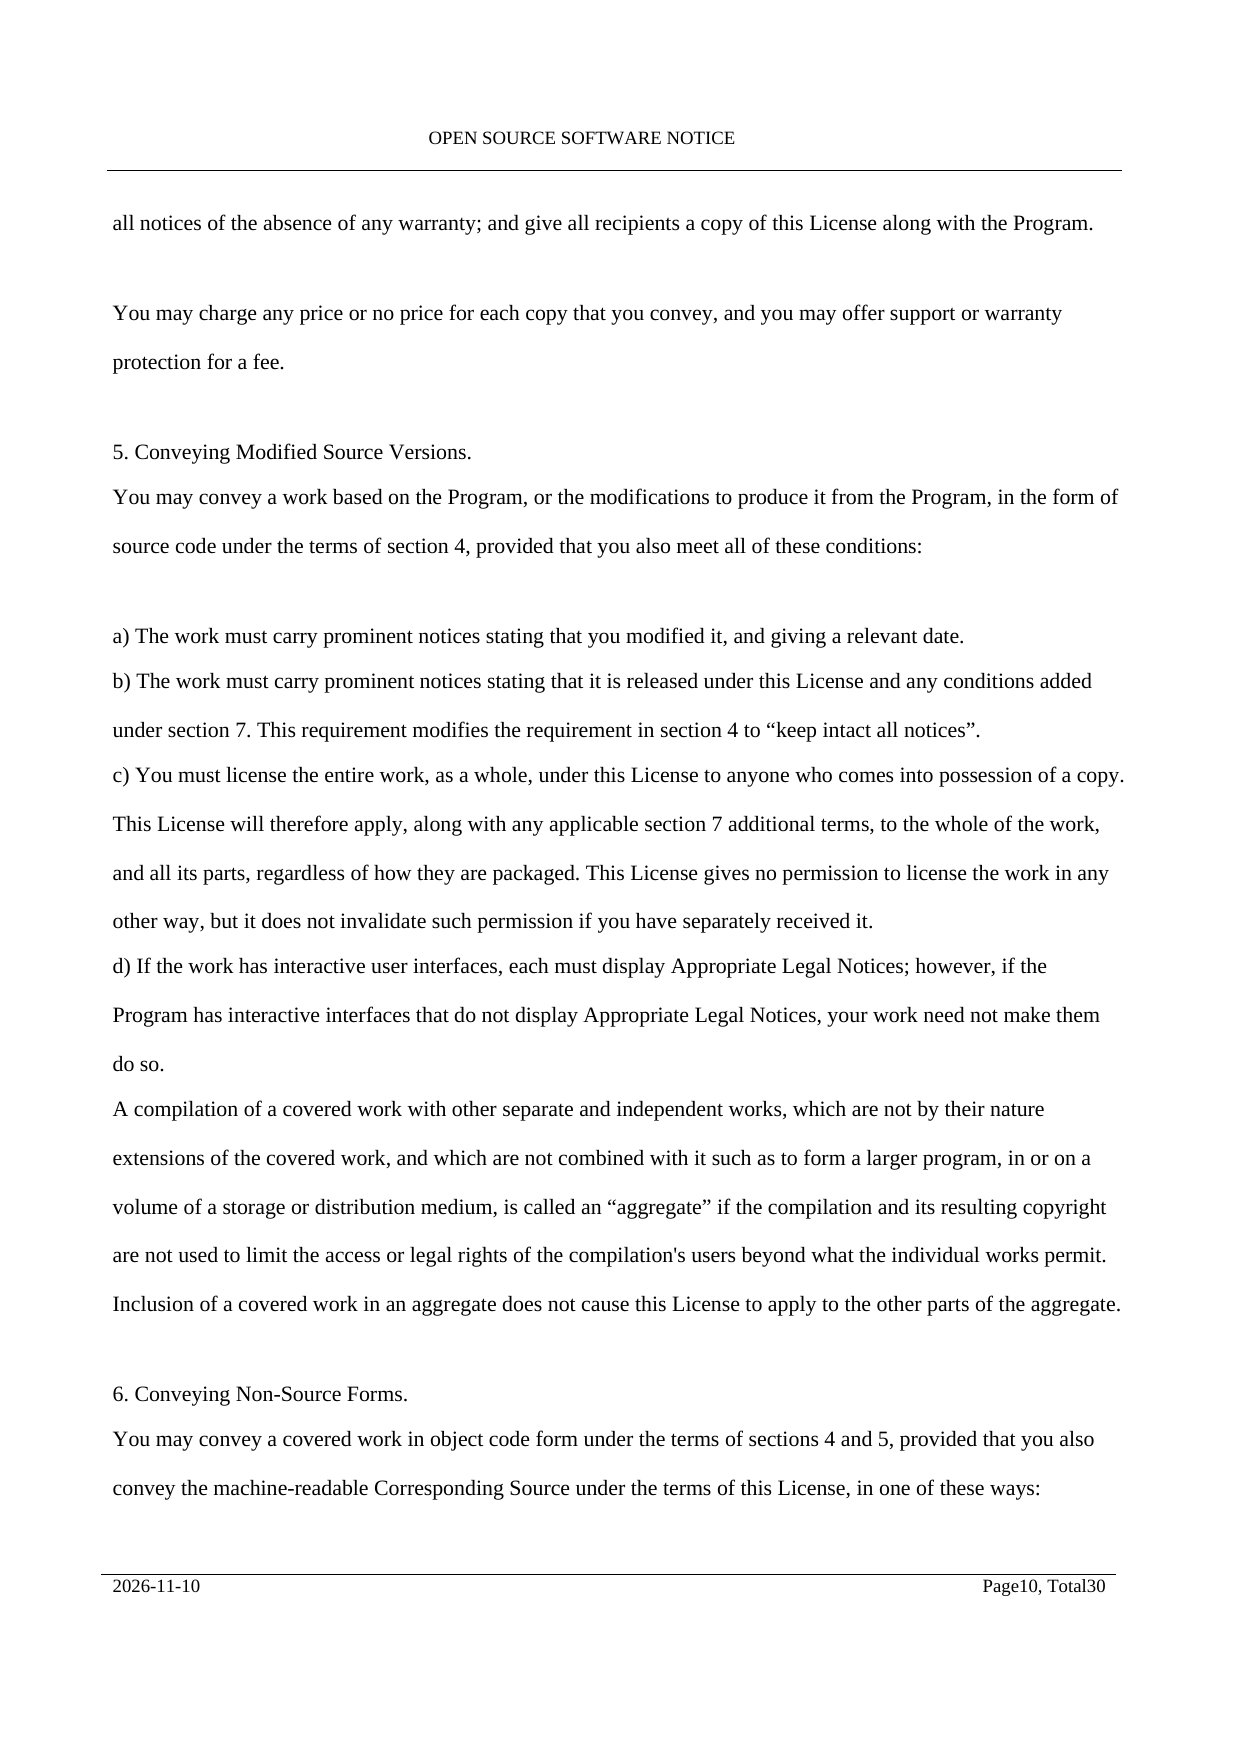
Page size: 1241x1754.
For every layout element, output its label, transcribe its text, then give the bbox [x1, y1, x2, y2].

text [112, 206, 1128, 239]
text 6. Conveying Non-Source Forms. [112, 1378, 1128, 1410]
text 5. Conveying Modified Source Versions. [112, 436, 1128, 468]
text A compilation of a covered work with other separate and independent works, which are not by their nature extensions of the covered work, and which are not combined with it such as to form a larger program, in or on a volume of a storage or distribution medium, is called an “aggregate” if the compilation and its resulting copyright are not used to limit the access or legal rights of the compilation's users beyond what the individual works permit. Inclusion of a covered work in an aggregate does not cause this License to apply to the other parts of the aggregate. [112, 1092, 1128, 1320]
text You may convey a covered work in object code form under the terms of sections 4 and 5, provided that you also convey the machine-readable Corresponding Source under the terms of this License, in one of these ways: [112, 1423, 1128, 1504]
text c) You must license the entire work, as a whole, under this License to anyone who comes into possession of a copy. This License will therefore apply, along with any applicable section 7 additional terms, to the whole of the work, and all its parts, regardless of how they are packaged. This License gives no permission to license the work in any other way, but it does not invalidate such permission if you have separately received it. [112, 758, 1128, 937]
text You may charge any price or no price for each copy that you convey, and you may offer support or warranty protection for a fee. [112, 297, 1128, 378]
text a) The work must carry prominent notices stating that you modified it, and giving a relevant date. [112, 619, 1128, 652]
text b) The work must carry prominent notices stating that it is released under this License and any conditions added under section 7. This requirement modifies the requirement in section 4 to “keep intact all notices”. [112, 665, 1128, 746]
text You may convey a work based on the Program, or the modifications to produce it from the Program, in the form of source code under the terms of section 4, provided that you also meet all of these conditions: [112, 481, 1128, 562]
text d) If the work has interactive user interfaces, each must display Appropriate Legal Notices; however, if the Program has interactive interfaces that do not display Appropriate Legal Notices, your work need not make them do so. [112, 950, 1128, 1080]
